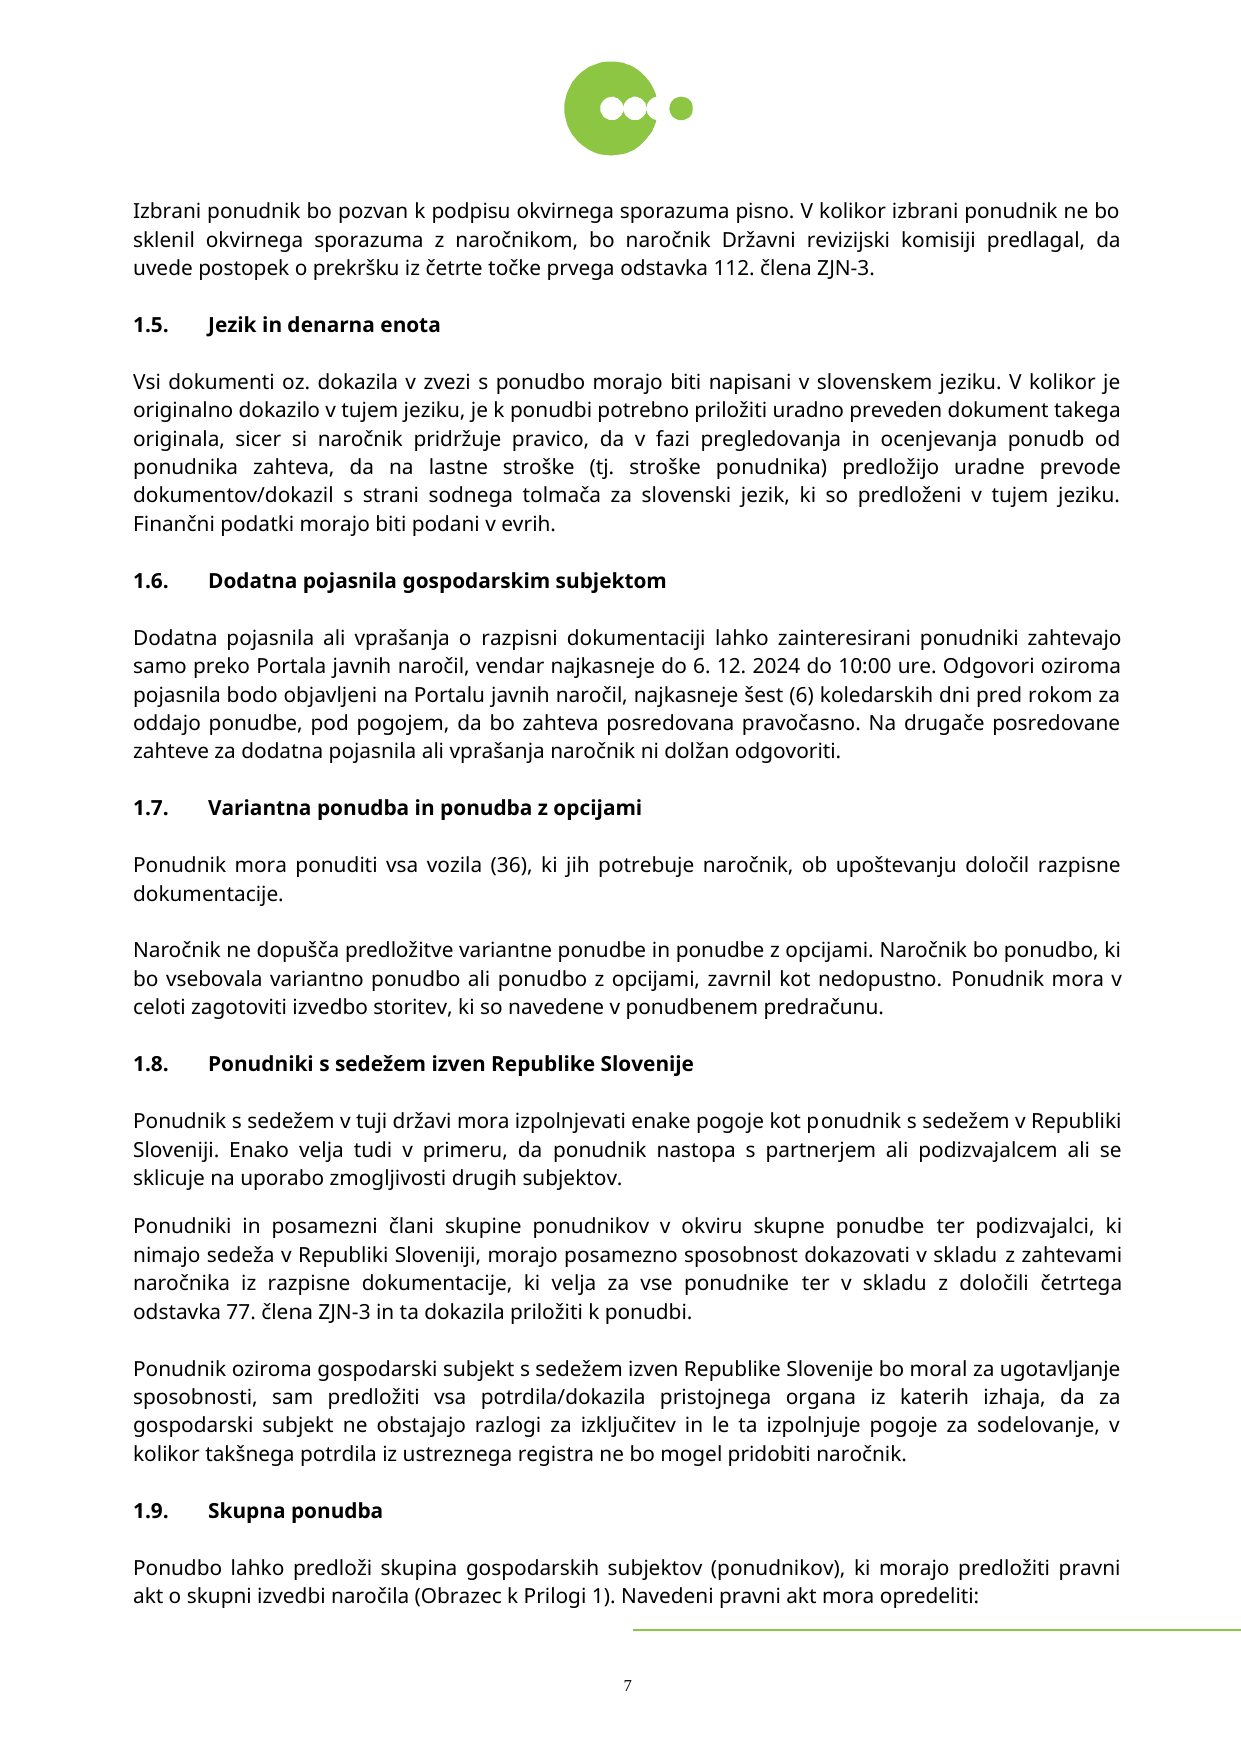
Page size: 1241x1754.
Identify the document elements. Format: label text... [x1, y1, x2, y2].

list Variantna ponudba in ponudba z opcijami [133, 793, 1122, 822]
text Ponudniki in posamezni člani skupine ponudnikov v okviru skupne ponudbe ter podizvajalci, ki nimajo sedeža v Republiki Sloveniji, morajo posamezno sposobnost dokazovati v skladu z zahtevami naročnika iz razpisne dokumentacije, ki velja za vse ponudnike ter v skladu z določili četrtega odstavka 77. člena ZJN-3 in ta dokazila priložiti k ponudbi. [133, 1211, 1122, 1325]
text Ponudnik mora ponuditi vsa vozila (36), ki jih potrebuje naročnik, ob upoštevanju določil razpisne dokumentacije. [133, 850, 1122, 907]
text Naročnik ne dopušča predložitve variantne ponudbe in ponudbe z opcijami. Naročnik bo ponudbo, ki bo vsebovala variantno ponudbo ali ponudbo z opcijami, zavrnil kot nedopustno. Ponudnik mora v celoti zagotoviti izvedbo storitev, ki so navedene v ponudbenem predračunu. [133, 936, 1122, 1021]
list Dodatna pojasnila gospodarskim subjektom [133, 566, 1122, 594]
text Izbrani ponudnik bo pozvan k podpisu okvirnega sporazuma pisno. V kolikor izbrani ponudnik ne bo sklenil okvirnega sporazuma z naročnikom, bo naročnik Državni revizijski komisiji predlagal, da uvede postopek o prekršku iz četrte točke prvega odstavka 112. člena ZJN-3. [133, 196, 1122, 282]
text Ponudbo lahko predloži skupina gospodarskih subjektov (ponudnikov), ki morajo predložiti pravni akt o skupni izvedbi naročila (Obrazec k Prilogi 1). Navedeni pravni akt mora opredeliti: [133, 1553, 1122, 1609]
text Ponudnik oziroma gospodarski subjekt s sedežem izven Republike Slovenije bo moral za ugotavljanje sposobnosti, sam predložiti vsa potrdila/dokazila pristojnega organa iz katerih izhaja, da za gospodarski subjekt ne obstajajo razlogi za izključitev in le ta izpolnjuje pogoje za sodelovanje, v kolikor takšnega potrdila iz ustreznega registra ne bo mogel pridobiti naročnik. [133, 1354, 1122, 1467]
list Ponudniki s sedežem izven Republike Slovenije [133, 1049, 1122, 1078]
text Vsi dokumenti oz. dokazila v zvezi s ponudbo morajo biti napisani v slovenskem jeziku. V kolikor je originalno dokazilo v tujem jeziku, je k ponudbi potrebno priložiti uradno preveden dokument takega originala, sicer si naročnik pridržuje pravico, da v fazi pregledovanja in ocenjevanja ponudb od ponudnika zahteva, da na lastne stroške (tj. stroške ponudnika) predložijo uradne prevode dokumentov/dokazil s strani sodnega tolmača za slovenski jezik, ki so predloženi v tujem jeziku. Finančni podatki morajo biti podani v evrih. [133, 367, 1122, 537]
text Ponudnik s sedežem v tuji državi mora izpolnjevati enake pogoje kot ponudnik s sedežem v Republiki Sloveniji. Enako velja tudi v primeru, da ponudnik nastopa s partnerjem ali podizvajalcem ali se sklicuje na uporabo zmogljivosti drugih subjektov. [133, 1106, 1122, 1192]
list Jezik in denarna enota [133, 310, 1122, 338]
text Dodatna pojasnila ali vprašanja o razpisni dokumentaciji lahko zainteresirani ponudniki zahtevajo samo preko Portala javnih naročil, vendar najkasneje do 6. 12. 2024 do 10:00 ure. Odgovori oziroma pojasnila bodo objavljeni na Portalu javnih naročil, najkasneje šest (6) koledarskih dni pred rokom za oddajo ponudbe, pod pogojem, da bo zahteva posredovana pravočasno. Na drugače posredovane zahteve za dodatna pojasnila ali vprašanja naročnik ni dolžan odgovoriti. [133, 623, 1122, 765]
list Skupna ponudba [133, 1496, 1122, 1524]
